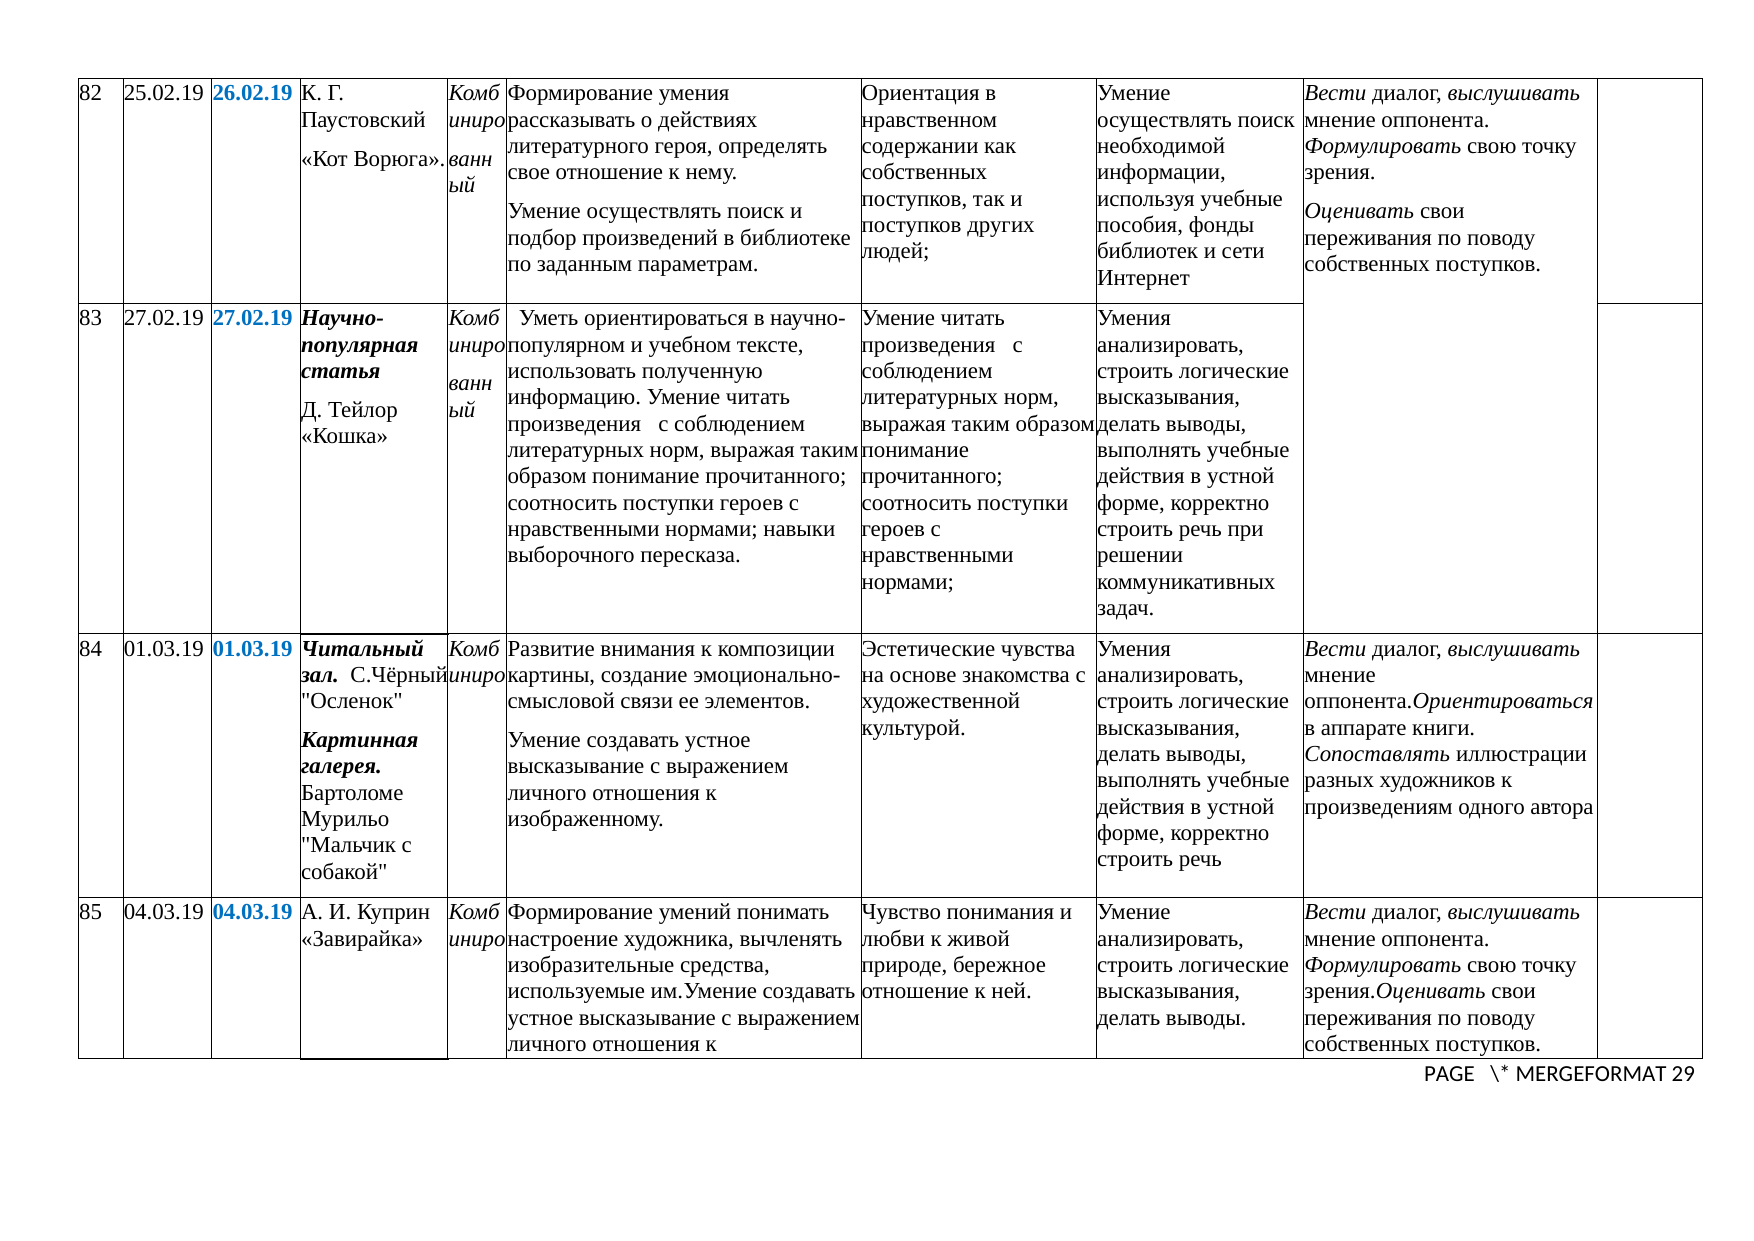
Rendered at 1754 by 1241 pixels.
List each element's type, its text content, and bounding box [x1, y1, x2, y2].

table_cell 27.02.19 [212, 304, 300, 633]
table_cell 04.03.19 [212, 898, 300, 1058]
table_cell 27.02.19 [124, 304, 211, 633]
table_cell Комбиниро ванный [448, 79, 506, 303]
table_cell [1598, 79, 1702, 303]
table_cell Научно- популярная статья Д. Тейлор «Кошка» [301, 304, 447, 633]
table_cell 82 [79, 79, 123, 303]
table_cell Уметь ориентироваться в научно-популярном и учебном тексте, использовать полученную информацию. Умение читать произведения с соблюдением литературных норм, выражая таким образом понимание прочитанного; соотносить поступки героев с нравственными нормами; навыки выборочного пересказа. [507, 304, 861, 633]
table_cell Умения анализировать, строить логические высказывания, делать выводы, выполнять учебные действия в устной форме, корректно строить речь при решении коммуникативных задач. [1097, 304, 1303, 633]
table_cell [507, 898, 861, 1058]
table_cell Формирование умения рассказывать о действиях литературного героя, определять свое отношение к нему. Умение осуществлять поиск и подбор произведений в библиотеке по заданным параметрам. [507, 79, 861, 303]
table_cell К. Г. Паустовский «Кот Ворюга». [301, 79, 447, 303]
table_cell Комбиниро [448, 898, 506, 1058]
table_cell Умение осуществлять поиск необходимой информации, используя учебные пособия, фонды библиотек и сети Интернет [1097, 79, 1303, 303]
table_cell [1598, 634, 1702, 897]
table_cell 25.02.19 [124, 79, 211, 303]
table_cell Читальный зал. С.Чёрный "Осленок" Картинная галерея. Бартоломе Мурильо "Мальчик с собакой" [301, 635, 447, 897]
table_cell 84 [79, 634, 123, 897]
table_cell 01.03.19 [212, 634, 300, 897]
table_cell Комбиниро [448, 634, 506, 897]
table_cell Развитие внимания к композиции картины, создание эмоционально-смысловой связи ее элементов. Умение создавать устное высказывание с выражением личного отношения к изображенному. [507, 634, 861, 897]
table_cell 01.03.19 [124, 634, 211, 897]
table_cell [1598, 898, 1702, 1058]
table_cell Умение читать произведения с соблюдением литературных норм, выражая таким образом понимание прочитанного; соотносить поступки героев с нравственными нормами; [862, 304, 1096, 633]
table_cell 83 [79, 304, 123, 633]
table_cell 26.02.19 [212, 79, 300, 303]
table_cell Ориентация в нравственном содержании как собственных поступков, так и поступков других людей; [862, 79, 1096, 303]
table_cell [301, 898, 447, 1058]
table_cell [862, 898, 1096, 1058]
table_cell Умения анализировать, строить логические высказывания, делать выводы, выполнять учебные действия в устной форме, корректно строить речь [1097, 634, 1303, 897]
table_cell 04.03.19 [124, 898, 211, 1058]
table_cell Эстетические чувства на основе знакомства с художественной культурой. [862, 634, 1096, 897]
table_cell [1304, 898, 1597, 1058]
table_cell [1304, 303, 1597, 633]
table_cell 85 [79, 898, 123, 1058]
table_cell Комбиниро ванный [448, 304, 506, 633]
table_cell [1598, 304, 1702, 633]
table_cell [1097, 898, 1303, 1058]
table_cell Вести диалог, выслушивать мнение оппонента.Ориентироваться в аппарате книги. Сопоставлять иллюстрации разных художников к произведениям одного автора [1304, 634, 1597, 897]
table_cell Вести диалог, выслушивать мнение оппонента. Формулировать свою точку зрения. Оценивать свои переживания по поводу собственных поступков. [1304, 79, 1597, 303]
